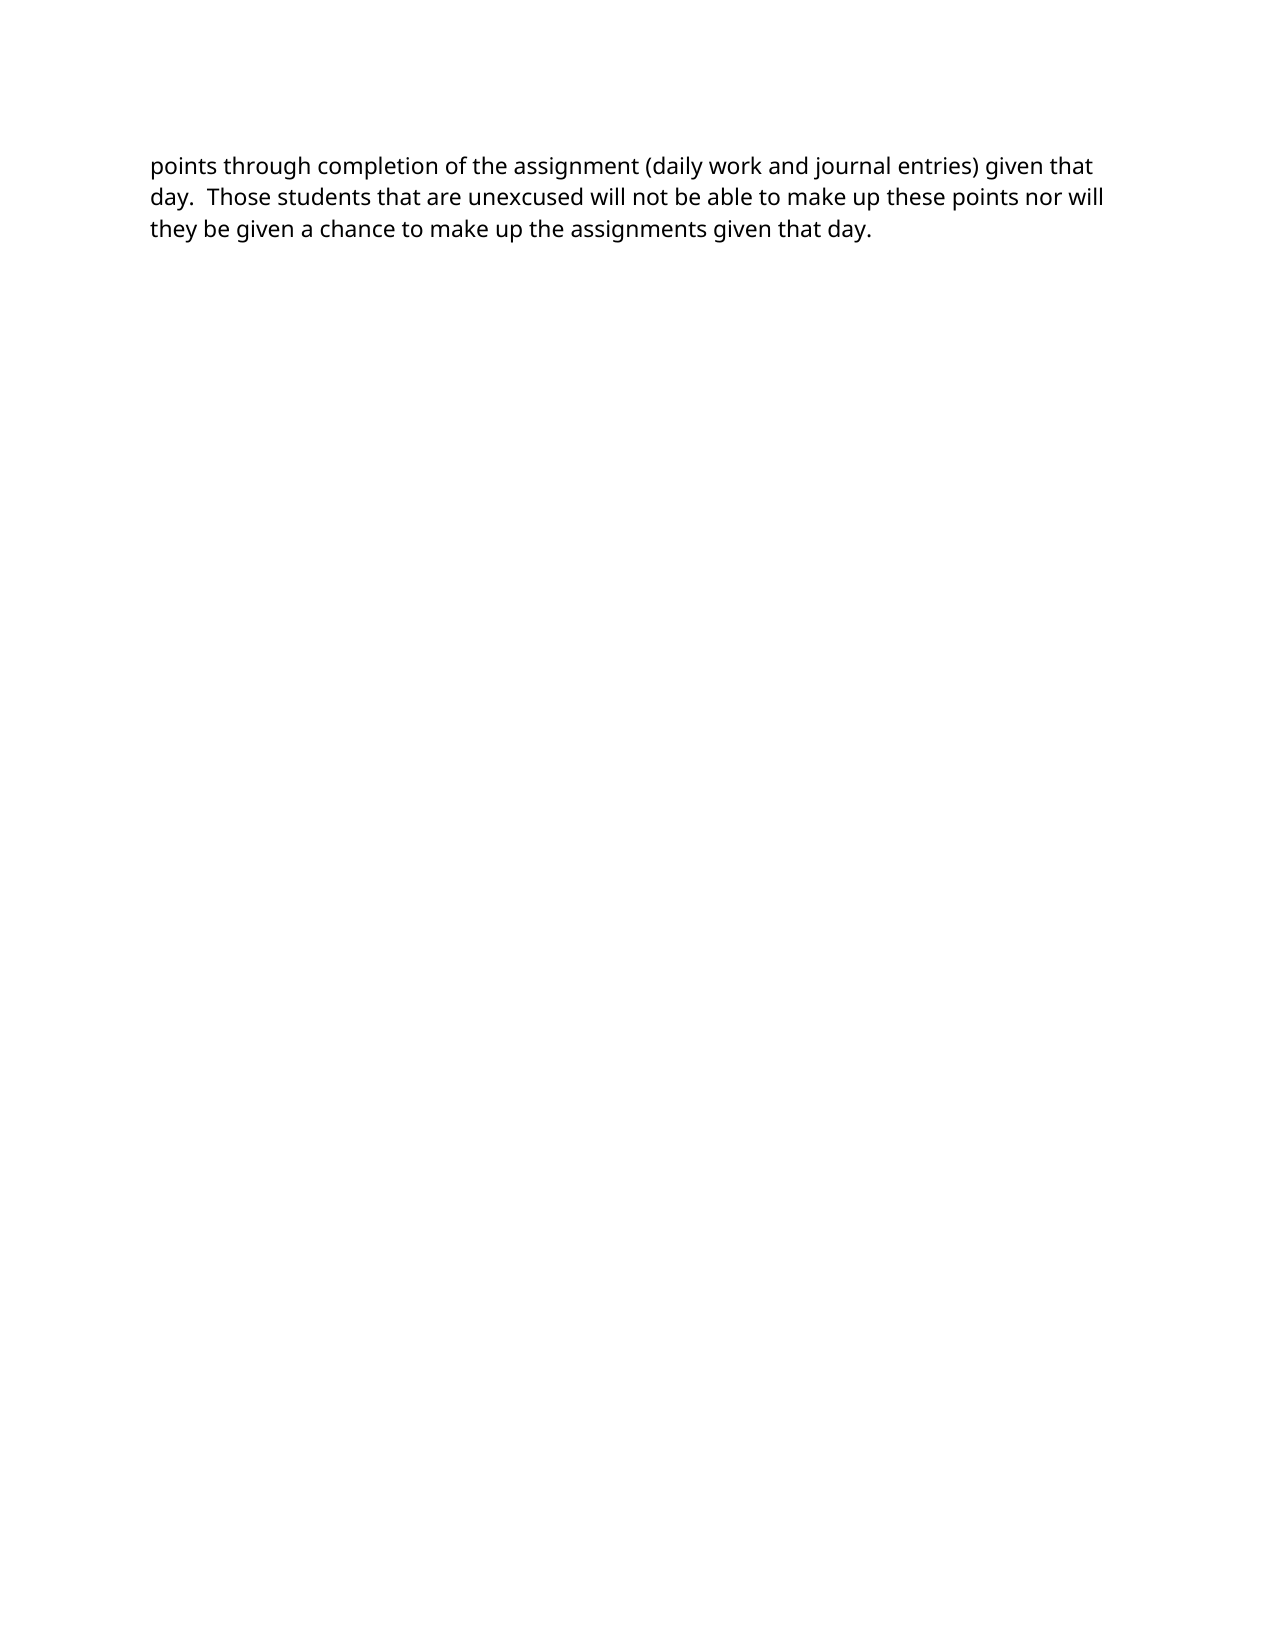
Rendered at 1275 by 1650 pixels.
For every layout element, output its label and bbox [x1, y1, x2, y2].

text [150, 150, 1125, 244]
